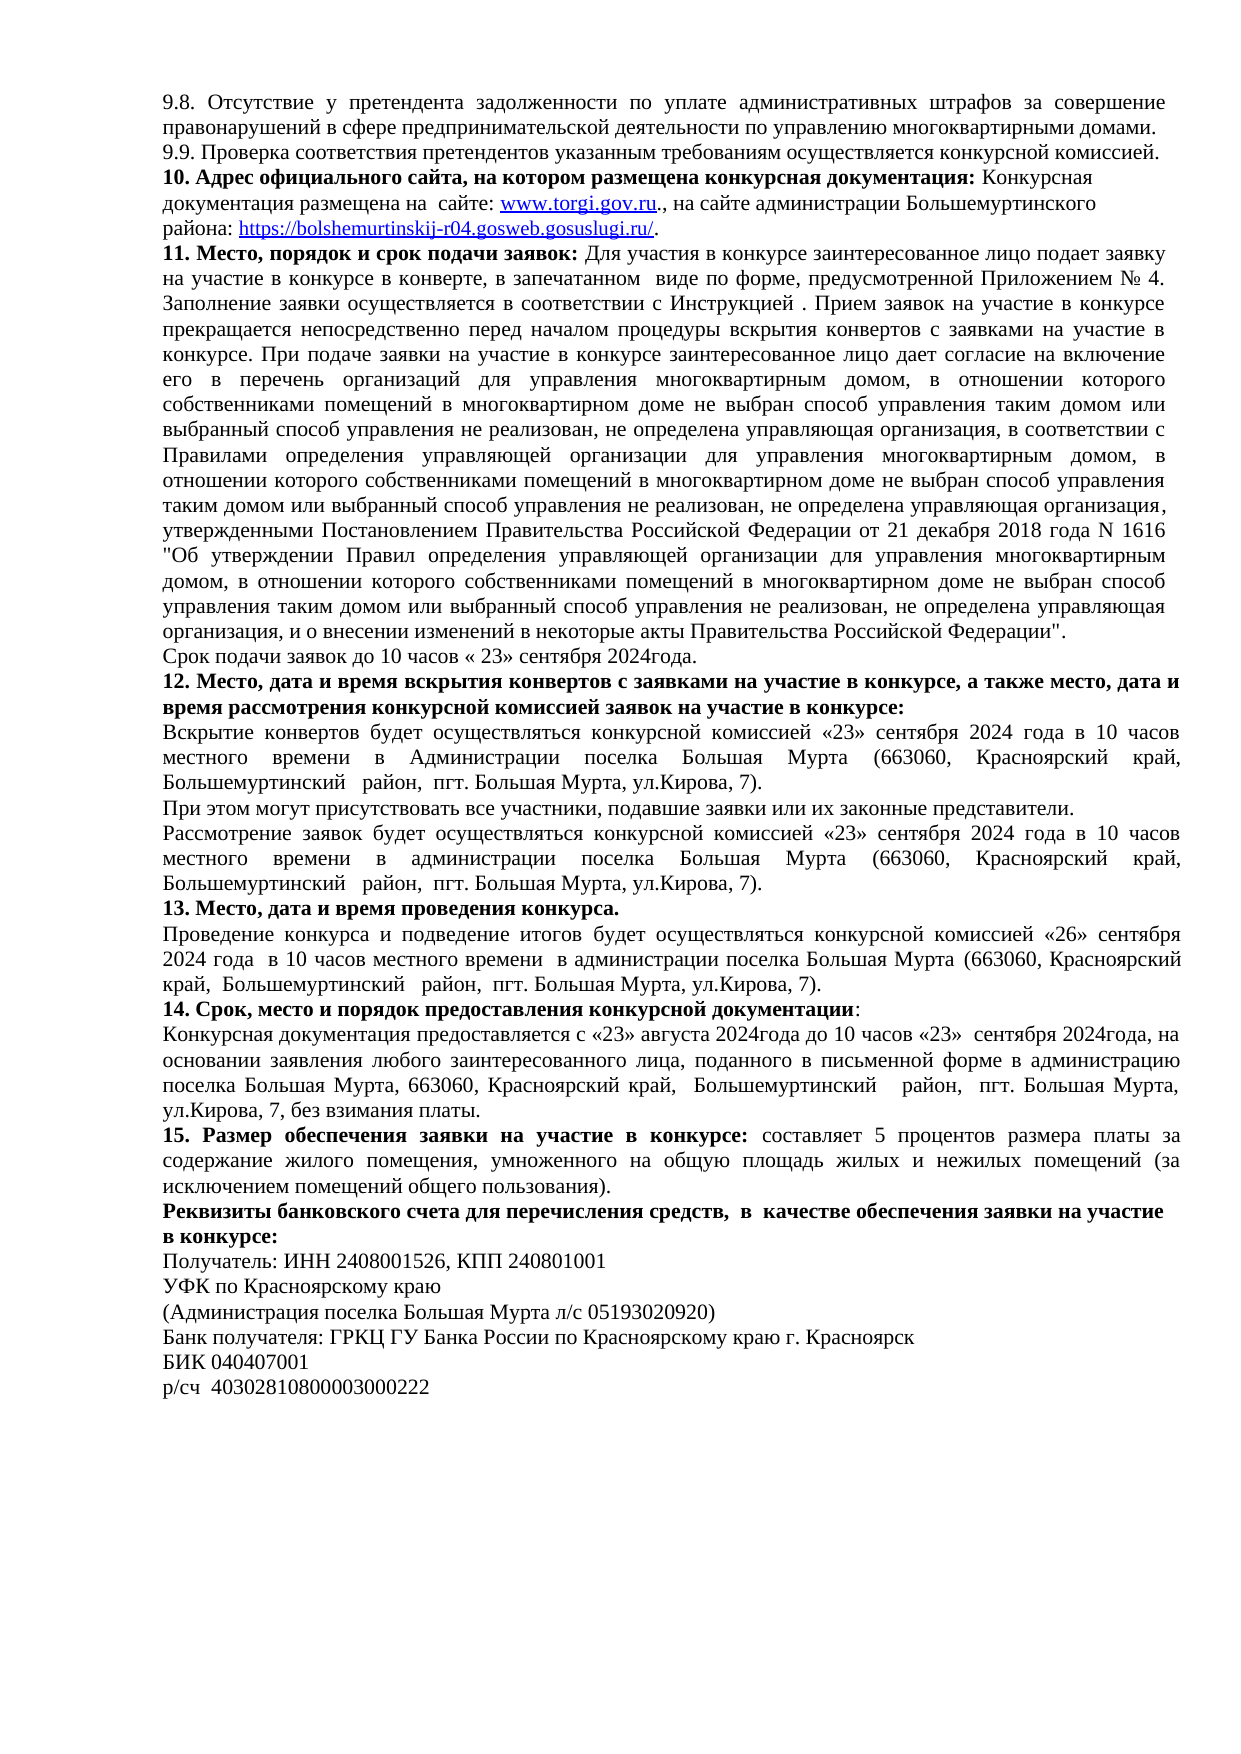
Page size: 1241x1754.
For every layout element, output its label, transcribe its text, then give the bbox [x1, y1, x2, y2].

text Реквизиты банковского счета для перечисления средств, в качестве обеспечения заявки на участие в конкурсе: [162, 1198, 1181, 1248]
text 12. Место, дата и время вскрытия конвертов с заявками на участие в конкурсе, а также место, дата и время рассмотрения конкурсной комиссией заявок на участие в конкурсе: [162, 668, 1181, 719]
text 15. Размер обеспечения заявки на участие в конкурсе: составляет 5 процентов размера платы за содержание жилого помещения, умноженного на общую площадь жилых и нежилых помещений (за исключением помещений общего пользования). [162, 1122, 1181, 1198]
text Рассмотрение заявок будет осуществляться конкурсной комиссией «23» сентября 2024 года в 10 часов местного времени в администрации поселка Большая Мурта (663060, Красноярский край, Большемуртинский район, пгт. Большая Мурта, ул.Кирова, 7). [162, 820, 1181, 895]
text Получатель: ИНН 2408001526, КПП 240801001 [162, 1248, 1181, 1273]
text Вскрытие конвертов будет осуществляться конкурсной комиссией «23» сентября 2024 года в 10 часов местного времени в Администрации поселка Большая Мурта (663060, Красноярский край, Большемуртинский район, пгт. Большая Мурта, ул.Кирова, 7). [162, 719, 1181, 794]
text р/сч 40302810800003000222 [162, 1374, 1181, 1399]
text БИК 040407001 [162, 1349, 1181, 1374]
text Банк получателя: ГРКЦ ГУ Банка России по Красноярскому краю г. Красноярск [162, 1324, 1181, 1349]
text Конкурсная документация предоставляется с «23» августа 2024года до 10 часов «23» сентября 2024года, на основании заявления любого заинтересованного лица, поданного в письменной форме в администрацию поселка Большая Мурта, 663060, Красноярский край, Большемуртинский район, пгт. Большая Мурта, ул.Кирова, 7, без взимания платы. [162, 1021, 1181, 1122]
text 9.8. Отсутствие у претендента задолженности по уплате административных штрафов за совершение правонарушений в сфере предпринимательской деятельности по управлению многоквартирными домами. [162, 89, 1167, 139]
text 13. Место, дата и время проведения конкурса. [162, 895, 1181, 921]
text УФК по Красноярскому краю [162, 1273, 1181, 1299]
text 9.9. Проверка соответствия претендентов указанным требованиям осуществляется конкурсной комиссией. [162, 139, 1167, 164]
text (Администрация поселка Большая Мурта л/с 05193020920) [162, 1299, 1181, 1324]
text 14. Срок, место и порядок предоставления конкурсной документации: [162, 996, 1181, 1021]
text 10. Адрес официального сайта, на котором размещена конкурсная документация: Конкурсная документация размещена на сайте: www.torgi.gov.ru., на сайте администрации Большемуртинского района: https://bolshemurtinskij-r04.gosweb.gosuslugi.ru/. [162, 164, 1167, 240]
text Срок подачи заявок до 10 часов « 23» сентября 2024года. [162, 643, 1167, 668]
text 11. Место, порядок и срок подачи заявок: Для участия в конкурсе заинтересованное лицо подает заявку на участие в конкурсе в конверте, в запечатанном виде по форме, предусмотренной Приложением № 4. Заполнение заявки осуществляется в соответствии с Инструкцией . Прием заявок на участие в конкурсе прекращается непосредственно перед началом процедуры вскрытия конвертов с заявками на участие в конкурсе. При подаче заявки на участие в конкурсе заинтересованное лицо дает согласие на включение его в перечень организаций для управления многоквартирным домом, в отношении которого собственниками помещений в многоквартирном доме не выбран способ управления таким домом или выбранный способ управления не реализован, не определена управляющая организация, в соответствии с Правилами определения управляющей организации для управления многоквартирным домом, в отношении которого собственниками помещений в многоквартирном доме не выбран способ управления таким домом или выбранный способ управления не реализован, не определена управляющая организация, утвержденными Постановлением Правительства Российской Федерации от 21 декабря 2018 года N 1616 "Об утверждении Правил определения управляющей организации для управления многоквартирным домом, в отношении которого собственниками помещений в многоквартирном доме не выбран способ управления таким домом или выбранный способ управления не реализован, не определена управляющая организация, и о внесении изменений в некоторые акты Правительства Российской Федерации". [162, 240, 1167, 643]
text При этом могут присутствовать все участники, подавшие заявки или их законные представители. [162, 794, 1181, 820]
text Проведение конкурса и подведение итогов будет осуществляться конкурсной комиссией «26» сентября 2024 года в 10 часов местного времени в администрации поселка Большая Мурта (663060, Красноярский край, Большемуртинский район, пгт. Большая Мурта, ул.Кирова, 7). [162, 921, 1181, 996]
